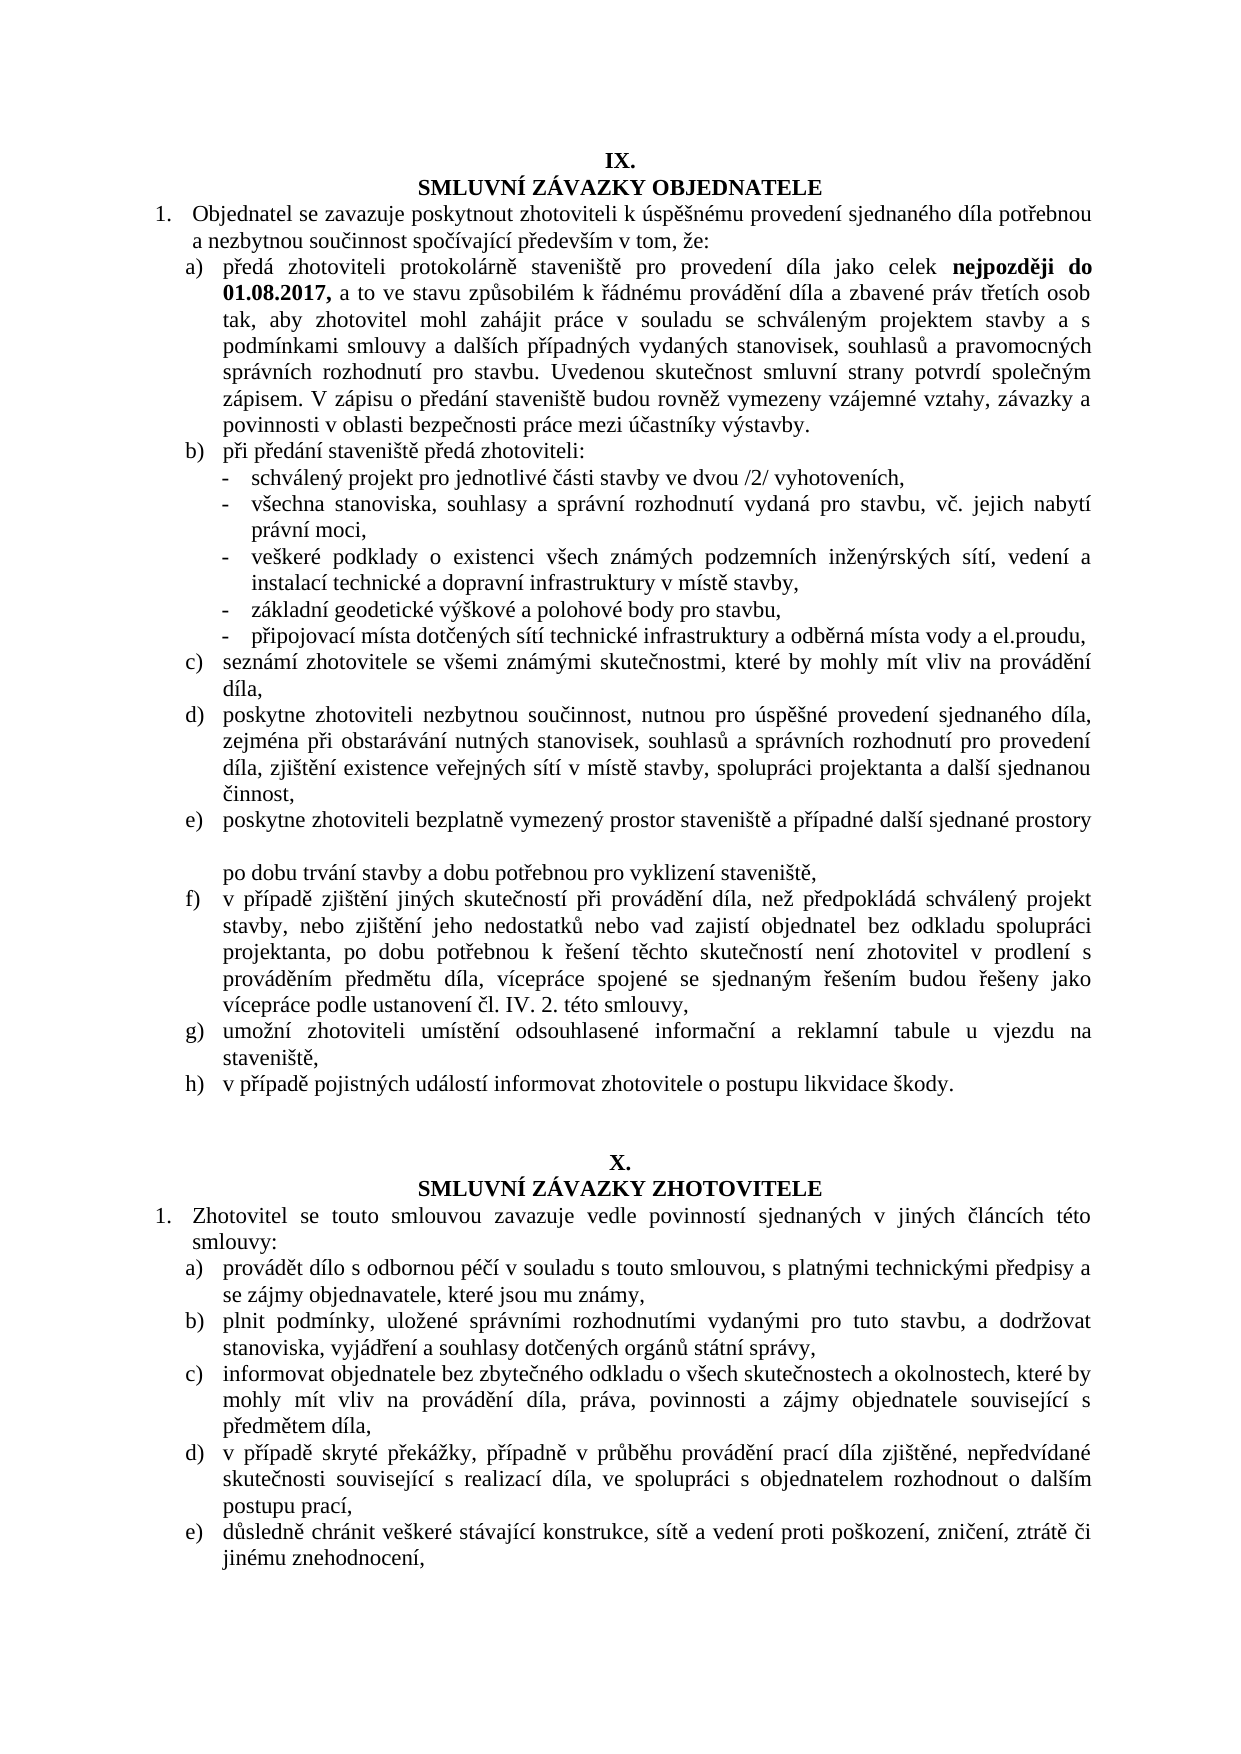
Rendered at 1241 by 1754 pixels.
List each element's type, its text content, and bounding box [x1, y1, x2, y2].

list informovat objednatele bez zbytečného odkladu o všech skutečnostech a okolnostech, které by mohly mít vliv na provádění díla, práva, povinnosti a zájmy objednatele související s předmětem díla, [185, 1360, 1093, 1439]
list v případě zjištění jiných skutečností při provádění díla, než předpokládá schválený projekt stavby, nebo zjištění jeho nedostatků nebo vad zajistí objednatel bez odkladu spolupráci projektanta, po dobu potřebnou k řešení těchto skutečností není zhotovitel v prodlení s prováděním předmětu díla, vícepráce spojené se sjednaným řešením budou řešeny jako vícepráce podle ustanovení čl. IV. 2. této smlouvy, [185, 886, 1093, 1017]
list důsledně chránit veškeré stávající konstrukce, sítě a vedení proti poškození, zničení, ztrátě či jinému znehodnocení, [185, 1518, 1093, 1571]
list umožní zhotoviteli umístění odsouhlasené informační a reklamní tabule u vjezdu na staveniště, [185, 1017, 1093, 1070]
list plnit podmínky, uložené správními rozhodnutími vydanými pro tuto stavbu, a dodržovat stanoviska, vyjádření a souhlasy dotčených orgánů státní správy, [185, 1307, 1093, 1360]
list v případě skryté překážky, případně v průběhu provádění prací díla zjištěné, nepředvídané skutečnosti související s realizací díla, ve spolupráci s objednatelem rozhodnout o dalším postupu prací, [185, 1439, 1093, 1518]
list základní geodetické výškové a polohové body pro stavbu, [221, 596, 1093, 622]
list Objednatel se zavazuje poskytnout zhotoviteli k úspěšnému provedení sjednaného díla potřebnou a nezbytnou součinnost spočívající především v tom, že: [154, 200, 1093, 253]
text IX. [148, 148, 1093, 174]
list seznámí zhotovitele se všemi známými skutečnostmi, které by mohly mít vliv na provádění díla, [185, 648, 1093, 701]
text X. [148, 1149, 1093, 1175]
text SMLUVNÍ ZÁVAZKY OBJEDNATELE [148, 174, 1093, 200]
list provádět dílo s odbornou péčí v souladu s touto smlouvou, s platnými technickými předpisy a se zájmy objednavatele, které jsou mu známy, [185, 1254, 1093, 1307]
list předá zhotoviteli protokolárně staveniště pro provedení díla jako celek nejpozději do 01.08.2017, a to ve stavu způsobilém k řádnému provádění díla a zbavené práv třetích osob tak, aby zhotovitel mohl zahájit práce v souladu se schváleným projektem stavby a s podmínkami smlouvy a dalších případných vydaných stanovisek, souhlasů a pravomocných správních rozhodnutí pro stavbu. Uvedenou skutečnost smluvní strany potvrdí společným zápisem. V zápisu o předání staveniště budou rovněž vymezeny vzájemné vztahy, závazky a povinnosti v oblasti bezpečnosti práce mezi účastníky výstavby. [185, 253, 1093, 437]
list veškeré podklady o existenci všech známých podzemních inženýrských sítí, vedení a instalací technické a dopravní infrastruktury v místě stavby, [221, 543, 1093, 596]
list při předání staveniště předá zhotoviteli: [185, 437, 1093, 464]
list poskytne zhotoviteli bezplatně vymezený prostor staveniště a případné další sjednané prostory po dobu trvání stavby a dobu potřebnou pro vyklizení staveniště, [185, 806, 1093, 886]
list schválený projekt pro jednotlivé části stavby ve dvou /2/ vyhotoveních, [221, 464, 1093, 490]
list v případě pojistných událostí informovat zhotovitele o postupu likvidace škody. [185, 1070, 1093, 1096]
list připojovací místa dotčených sítí technické infrastruktury a odběrná místa vody a el.proudu, [221, 622, 1093, 648]
list poskytne zhotoviteli nezbytnou součinnost, nutnou pro úspěšné provedení sjednaného díla, zejména při obstarávání nutných stanovisek, souhlasů a správních rozhodnutí pro provedení díla, zjištění existence veřejných sítí v místě stavby, spolupráci projektanta a další sjednanou činnost, [185, 701, 1093, 806]
text SMLUVNÍ ZÁVAZKY ZHOTOVITELE [148, 1175, 1093, 1202]
list Zhotovitel se touto smlouvou zavazuje vedle povinností sjednaných v jiných článcích této smlouvy: [154, 1202, 1093, 1254]
list všechna stanoviska, souhlasy a správní rozhodnutí vydaná pro stavbu, vč. jejich nabytí právní moci, [221, 490, 1093, 543]
